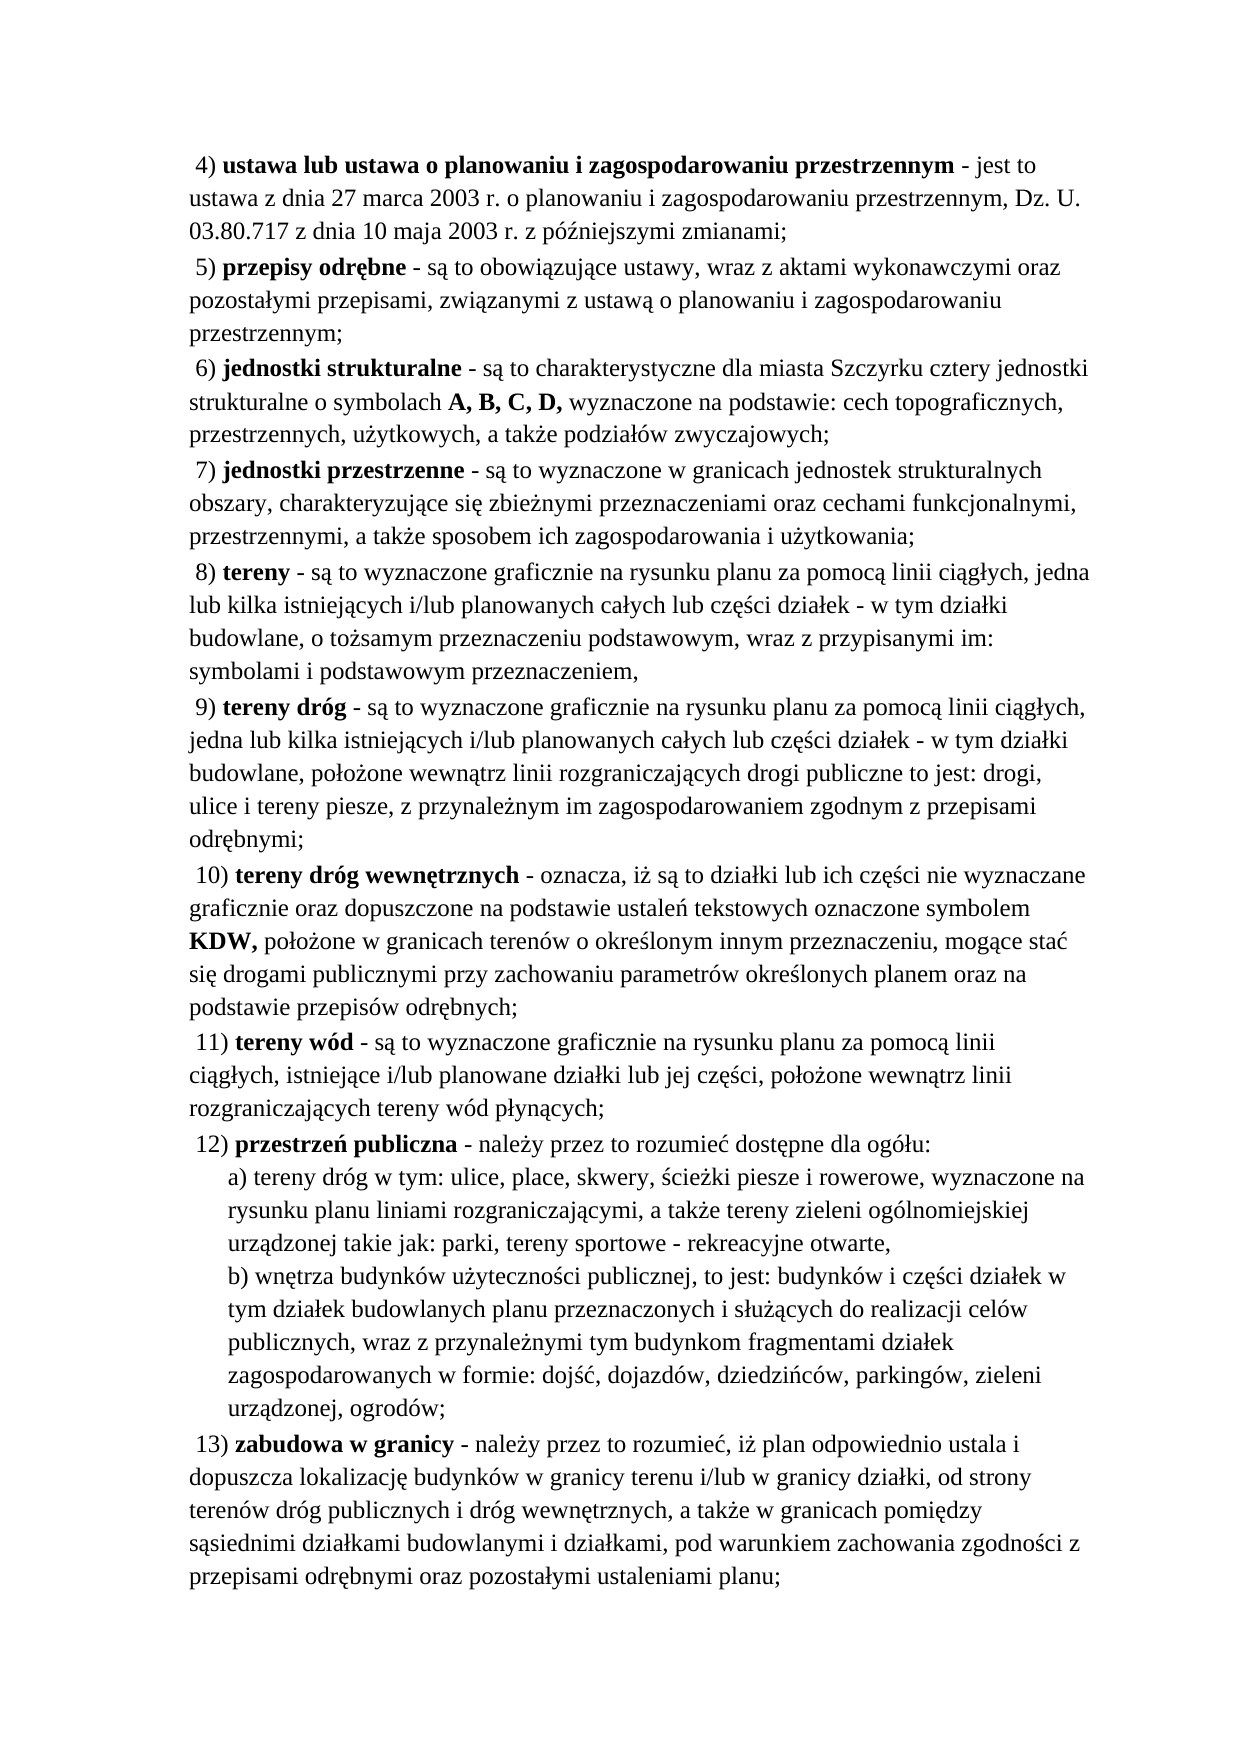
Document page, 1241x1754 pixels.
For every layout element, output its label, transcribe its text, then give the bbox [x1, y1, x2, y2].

text 7) jednostki przestrzenne - są to wyznaczone w granicach jednostek strukturalnych obszary, charakteryzujące się zbieżnymi przeznaczeniami oraz cechami funkcjonalnymi, przestrzennymi, a także sposobem ich zagospodarowania i użytkowania; [189, 455, 1090, 550]
text 8) tereny - są to wyznaczone graficznie na rysunku planu za pomocą linii ciągłych, jedna lub kilka istniejących i/lub planowanych całych lub części działek - w tym działki budowlane, o tożsamym przeznaczeniu podstawowym, wraz z przypisanymi im: symbolami i podstawowym przeznaczeniem, [189, 557, 1090, 685]
text 6) jednostki strukturalne - są to charakterystyczne dla miasta Szczyrku cztery jednostki strukturalne o symbolach A, B, C, D, wyznaczone na podstawie: cech topograficznych, przestrzennych, użytkowych, a także podziałów zwyczajowych; [189, 353, 1090, 448]
text 5) przepisy odrębne - są to obowiązujące ustawy, wraz z aktami wykonawczymi oraz pozostałymi przepisami, związanymi z ustawą o planowaniu i zagospodarowaniu przestrzennym; [189, 252, 1090, 347]
text 4) ustawa lub ustawa o planowaniu i zagospodarowaniu przestrzennym - jest to ustawa z dnia 27 marca 2003 r. o planowaniu i zagospodarowaniu przestrzennym, Dz. U. 03.80.717 z dnia 10 maja 2003 r. z późniejszymi zmianami; [189, 150, 1090, 245]
text 11) tereny wód - są to wyznaczone graficznie na rysunku planu za pomocą linii ciągłych, istniejące i/lub planowane działki lub jej części, położone wewnątrz linii rozgraniczających tereny wód płynących; [189, 1027, 1090, 1122]
text 9) tereny dróg - są to wyznaczone graficznie na rysunku planu za pomocą linii ciągłych, jedna lub kilka istniejących i/lub planowanych całych lub części działek - w tym działki budowlane, położone wewnątrz linii rozgraniczających drogi publiczne to jest: drogi, ulice i tereny piesze, z przynależnym im zagospodarowaniem zgodnym z przepisami odrębnymi; [189, 692, 1090, 853]
text b) wnętrza budynków użyteczności publicznej, to jest: budynków i części działek w tym działek budowlanych planu przeznaczonych i służących do realizacji celów publicznych, wraz z przynależnymi tym budynkom fragmentami działek zagospodarowanych w formie: dojść, dojazdów, dziedzińców, parkingów, zieleni urządzonej, ogrodów; [228, 1261, 1090, 1422]
text 12) przestrzeń publiczna - należy przez to rozumieć dostępne dla ogółu: [189, 1129, 1090, 1158]
text 13) zabudowa w granicy - należy przez to rozumieć, iż plan odpowiednio ustala i dopuszcza lokalizację budynków w granicy terenu i/lub w granicy działki, od strony terenów dróg publicznych i dróg wewnętrznych, a także w granicach pomiędzy sąsiednimi działkami budowlanymi i działkami, pod warunkiem zachowania zgodności z przepisami odrębnymi oraz pozostałymi ustaleniami planu; [189, 1429, 1090, 1590]
text 10) tereny dróg wewnętrznych - oznacza, iż są to działki lub ich części nie wyznaczane graficznie oraz dopuszczone na podstawie ustaleń tekstowych oznaczone symbolem KDW, położone w granicach terenów o określonym innym przeznaczeniu, mogące stać się drogami publicznymi przy zachowaniu parametrów określonych planem oraz na podstawie przepisów odrębnych; [189, 860, 1090, 1021]
text a) tereny dróg w tym: ulice, place, skwery, ścieżki piesze i rowerowe, wyznaczone na rysunku planu liniami rozgraniczającymi, a także tereny zieleni ogólnomiejskiej urządzonej takie jak: parki, tereny sportowe - rekreacyjne otwarte, [228, 1162, 1090, 1257]
